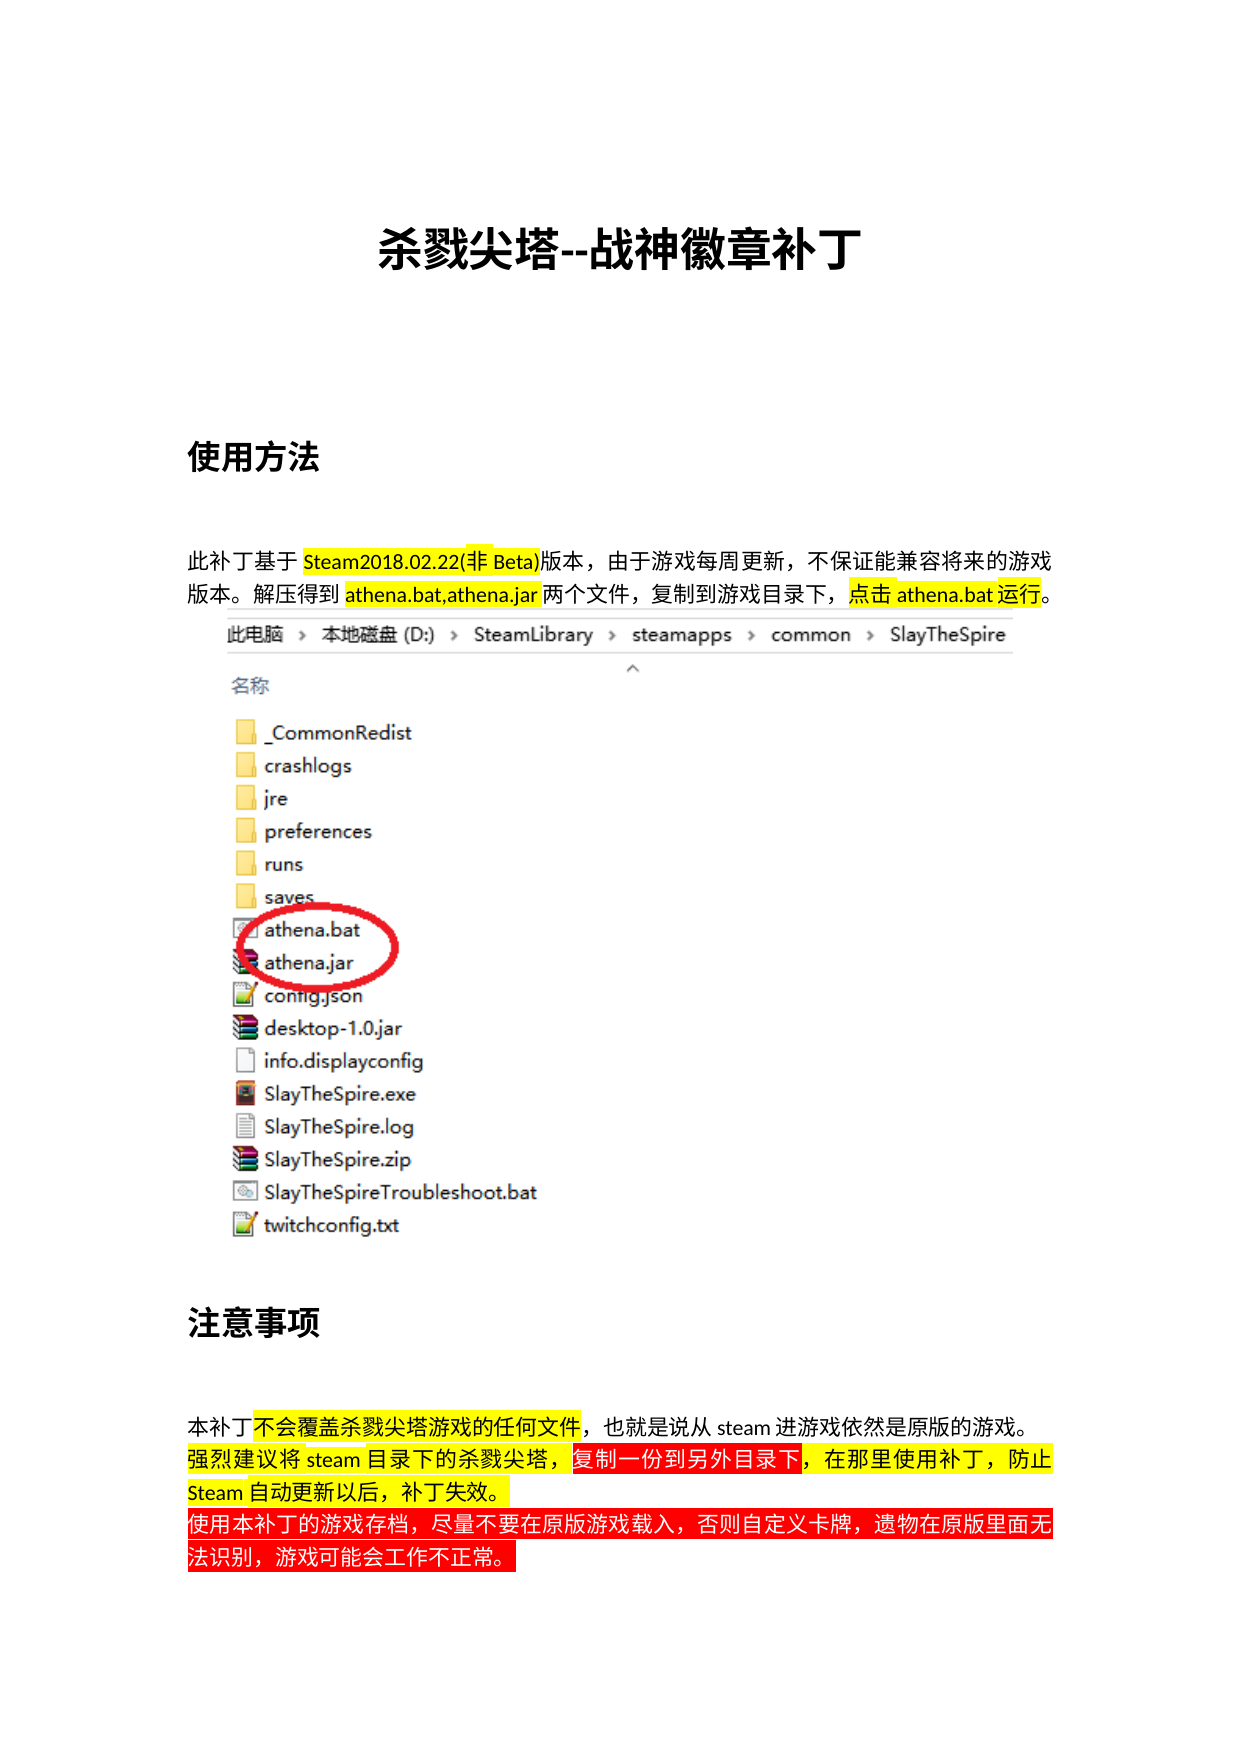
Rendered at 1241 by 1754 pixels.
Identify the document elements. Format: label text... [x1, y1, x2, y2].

text 本补丁不会覆盖杀戮尖塔游戏的任何文件，也就是说从steam进游戏依然是原版的游戏。 [187, 1409, 1053, 1442]
picture [227, 608, 1013, 1240]
text 此补丁基于Steam2018.02.22(非Beta)版本，由于游戏每周更新，不保证能兼容将来的游戏版本。解压得到athena.bat,athena.jar两个文件，复制到游戏目录下，点击athena.bat运行。 [187, 544, 1053, 609]
subtitle 杀戮尖塔--战神徽章补丁 [187, 197, 1053, 295]
subtitle 注意事项 [187, 1288, 1053, 1353]
text 强烈建议将steam目录下的杀戮尖塔，复制一份到另外目录下，在那里使用补丁，防止Steam自动更新以后，补丁失效。 [187, 1442, 1053, 1507]
text 使用本补丁的游戏存档，尽量不要在原版游戏载入，否则自定义卡牌，遗物在原版里面无法识别，游戏可能会工作不正常。 [187, 1507, 1053, 1572]
subtitle 使用方法 [187, 422, 1053, 487]
